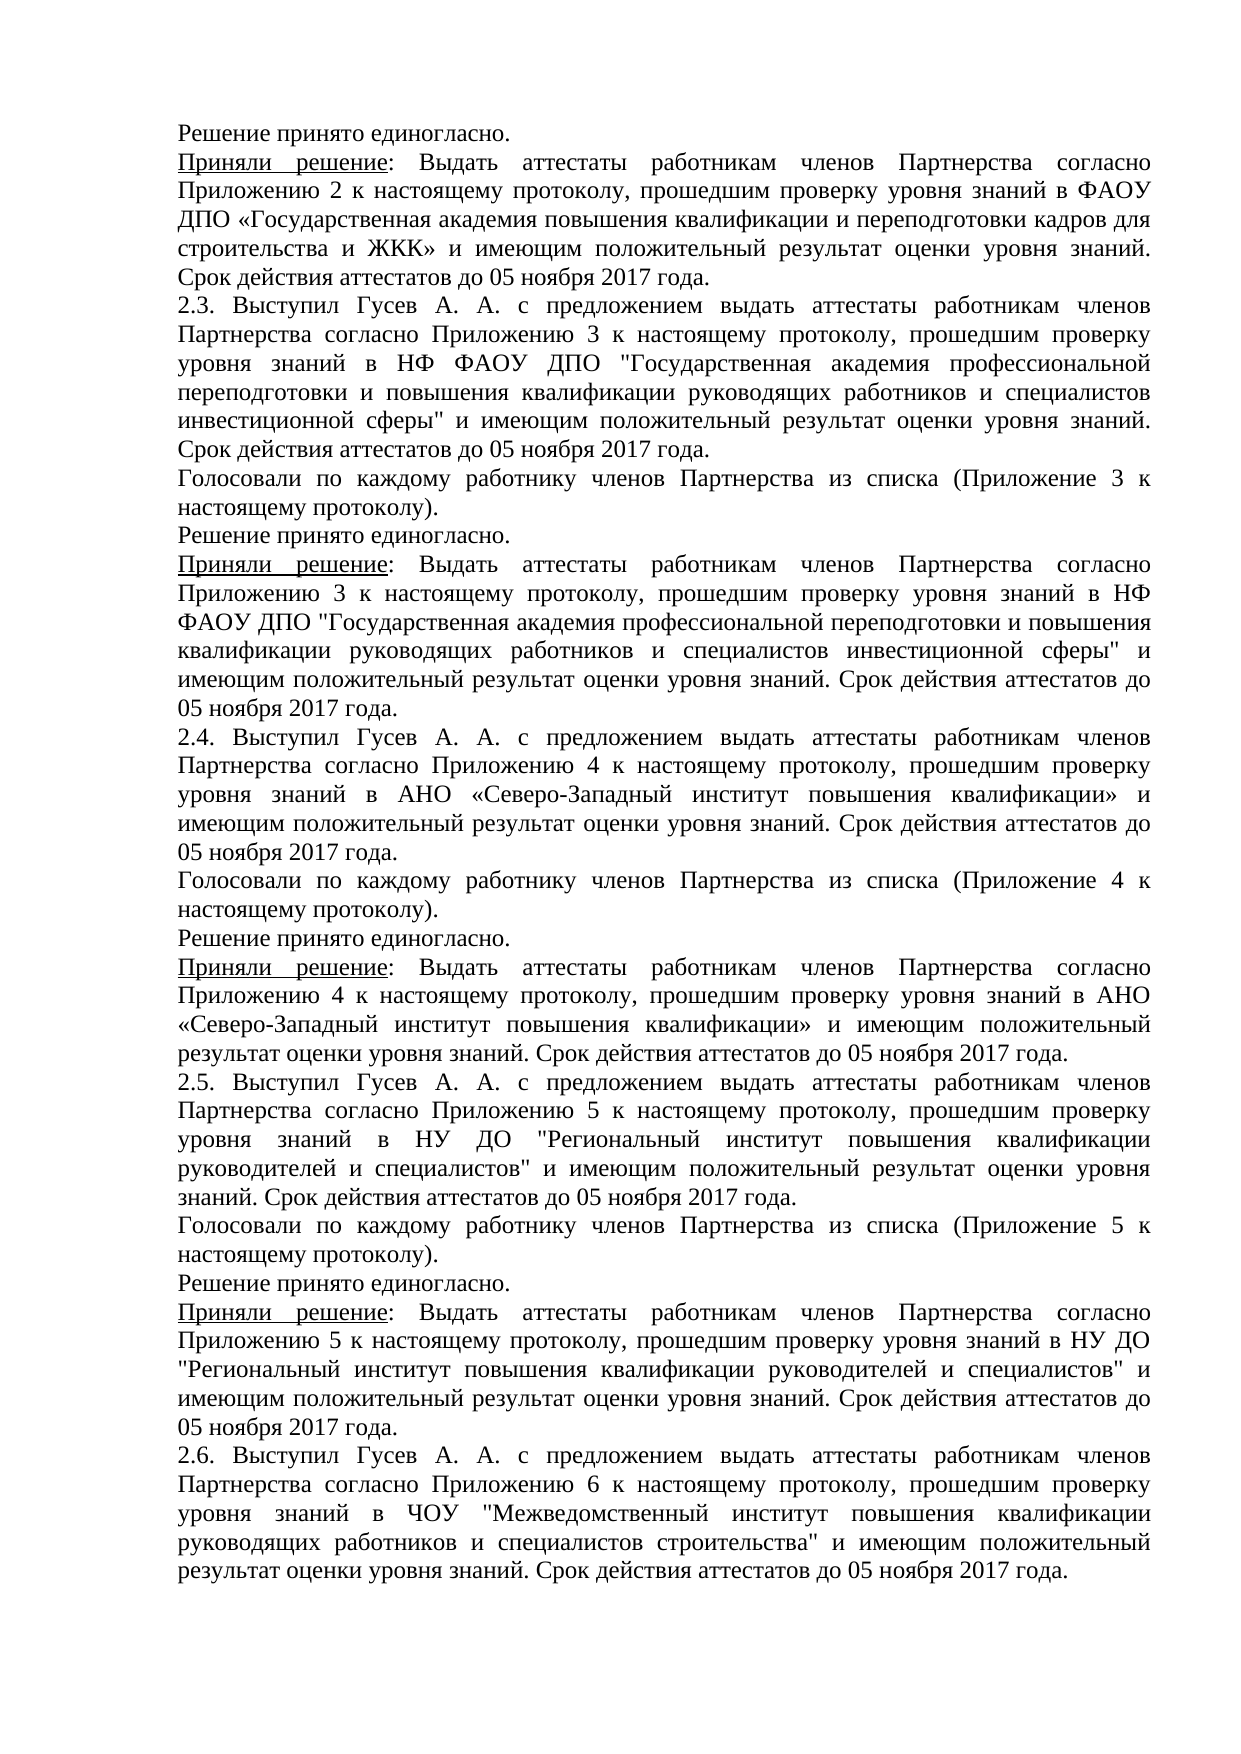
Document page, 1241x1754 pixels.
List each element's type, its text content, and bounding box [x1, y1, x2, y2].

text Приняли решение: Выдать аттестаты работникам членов Партнерства согласно Приложению 4 к настоящему протоколу, прошедшим проверку уровня знаний в АНО «Северо-Западный институт повышения квалификации» и имеющим положительный результат оценки уровня знаний. Срок действия аттестатов до 05 ноября 2017 года. [177, 952, 1152, 1067]
text Голосовали по каждому работнику членов Партнерства из списка (Приложение 4 к настоящему протоколу). [177, 866, 1152, 923]
text 2.3. Выступил Гусев А. А. с предложением выдать аттестаты работникам членов Партнерства согласно Приложению 3 к настоящему протоколу, прошедшим проверку уровня знаний в НФ ФАОУ ДПО "Государственная академия профессиональной переподготовки и повышения квалификации руководящих работников и специалистов инвестиционной сферы" и имеющим положительный результат оценки уровня знаний. Срок действия аттестатов до 05 ноября 2017 года. [177, 291, 1152, 463]
text Приняли решение: Выдать аттестаты работникам членов Партнерства согласно Приложению 5 к настоящему протоколу, прошедшим проверку уровня знаний в НУ ДО "Региональный институт повышения квалификации руководителей и специалистов" и имеющим положительный результат оценки уровня знаний. Срок действия аттестатов до 05 ноября 2017 года. [177, 1297, 1152, 1441]
text Голосовали по каждому работнику членов Партнерства из списка (Приложение 3 к настоящему протоколу). [177, 463, 1152, 521]
text Решение принято единогласно. [177, 118, 1152, 147]
text 2.4. Выступил Гусев А. А. с предложением выдать аттестаты работникам членов Партнерства согласно Приложению 4 к настоящему протоколу, прошедшим проверку уровня знаний в АНО «Северо-Западный институт повышения квалификации» и имеющим положительный результат оценки уровня знаний. Срок действия аттестатов до 05 ноября 2017 года. [177, 722, 1152, 866]
text Голосовали по каждому работнику членов Партнерства из списка (Приложение 5 к настоящему протоколу). [177, 1211, 1152, 1268]
text Приняли решение: Выдать аттестаты работникам членов Партнерства согласно Приложению 2 к настоящему протоколу, прошедшим проверку уровня знаний в ФАОУ ДПО «Государственная академия повышения квалификации и переподготовки кадров для строительства и ЖКК» и имеющим положительный результат оценки уровня знаний. Срок действия аттестатов до 05 ноября 2017 года. [177, 147, 1152, 291]
text Приняли решение: Выдать аттестаты работникам членов Партнерства согласно Приложению 3 к настоящему протоколу, прошедшим проверку уровня знаний в НФ ФАОУ ДПО "Государственная академия профессиональной переподготовки и повышения квалификации руководящих работников и специалистов инвестиционной сферы" и имеющим положительный результат оценки уровня знаний. Срок действия аттестатов до 05 ноября 2017 года. [177, 549, 1152, 722]
text 2.6. Выступил Гусев А. А. с предложением выдать аттестаты работникам членов Партнерства согласно Приложению 6 к настоящему протоколу, прошедшим проверку уровня знаний в ЧОУ "Межведомственный институт повышения квалификации руководящих работников и специалистов строительства" и имеющим положительный результат оценки уровня знаний. Срок действия аттестатов до 05 ноября 2017 года. [177, 1441, 1152, 1584]
text Решение принято единогласно. [177, 923, 1152, 952]
text Решение принято единогласно. [177, 1268, 1152, 1297]
text 2.5. Выступил Гусев А. А. с предложением выдать аттестаты работникам членов Партнерства согласно Приложению 5 к настоящему протоколу, прошедшим проверку уровня знаний в НУ ДО "Региональный институт повышения квалификации руководителей и специалистов" и имеющим положительный результат оценки уровня знаний. Срок действия аттестатов до 05 ноября 2017 года. [177, 1067, 1152, 1211]
text Решение принято единогласно. [177, 521, 1152, 549]
